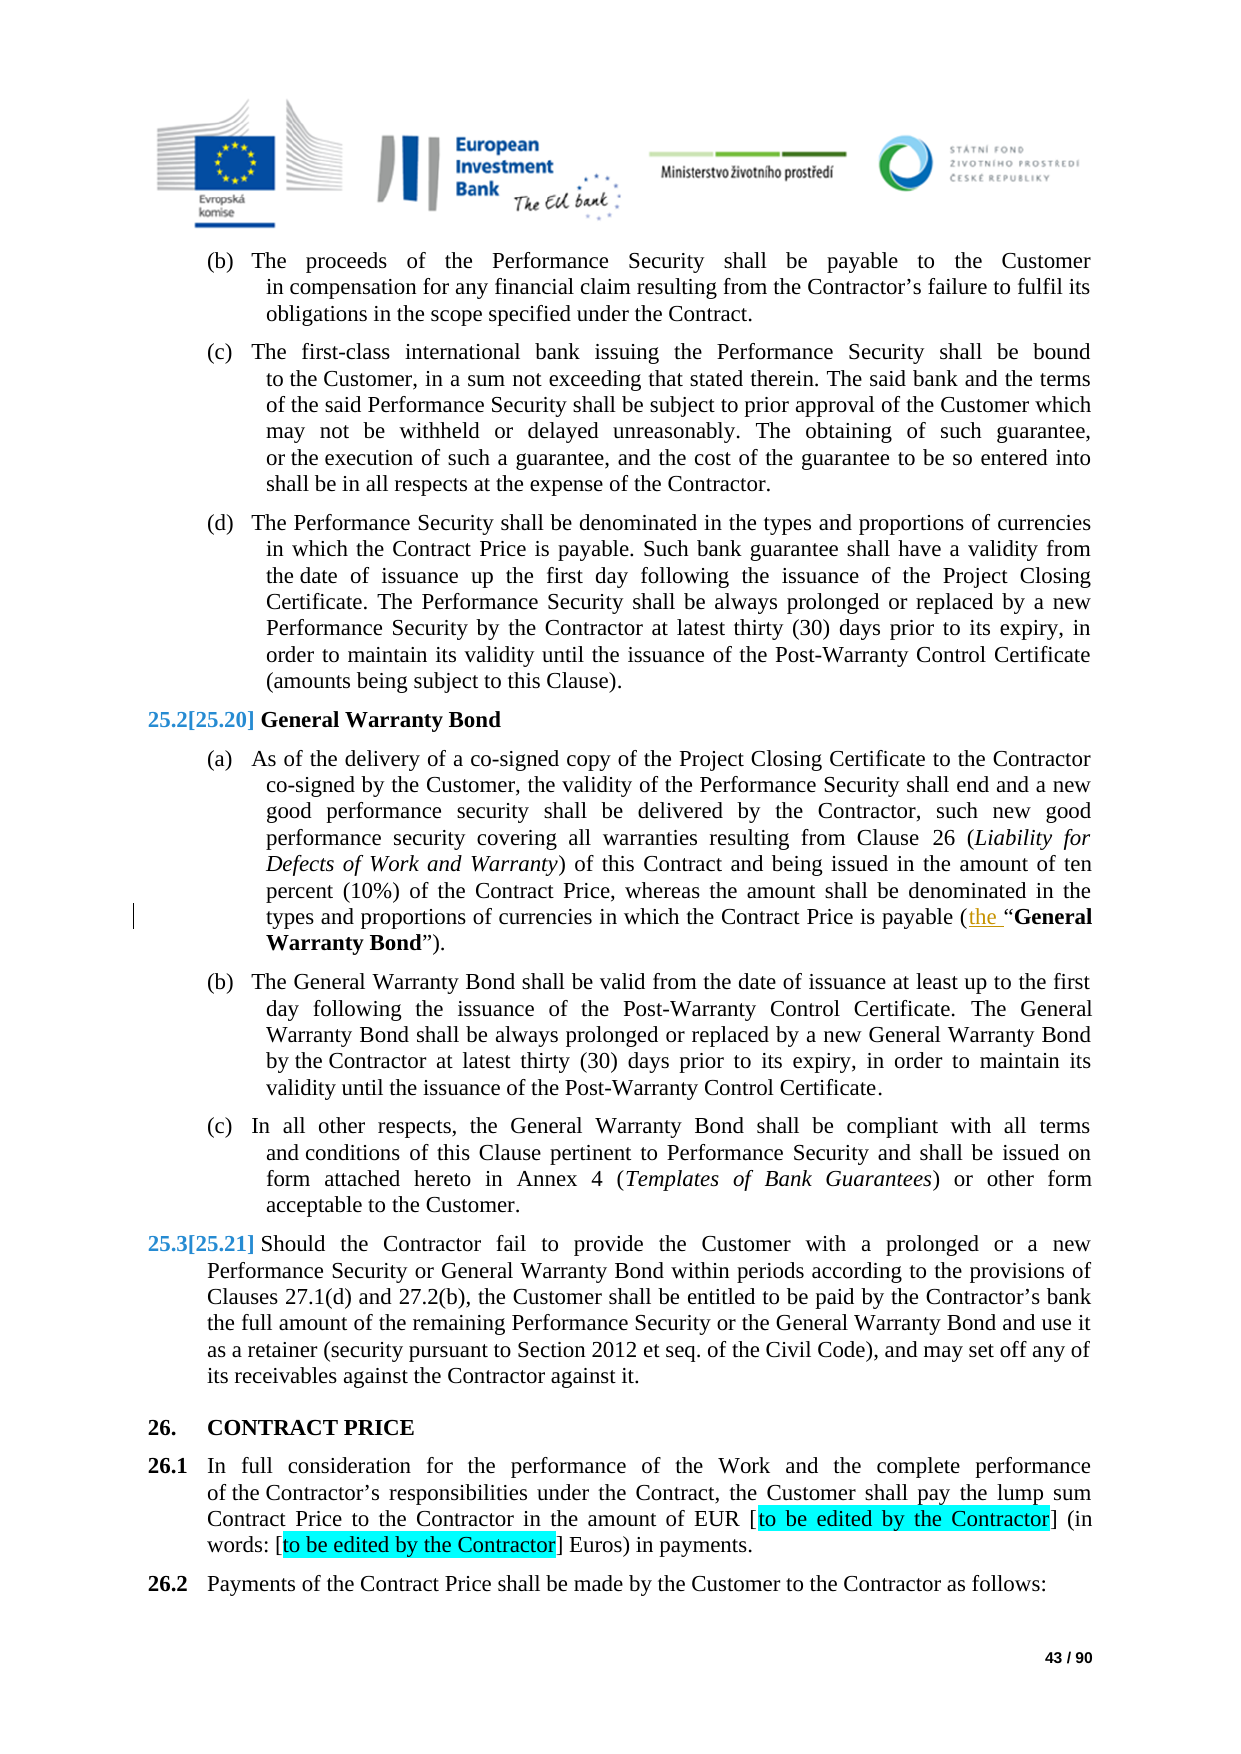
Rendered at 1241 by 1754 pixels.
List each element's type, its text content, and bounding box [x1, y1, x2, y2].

text In full consideration for the performance of the Work and the complete performance of the Contractor’s responsibilities under the Contract, the Customer shall pay the lump sum Contract Price to the Contractor in the amount of EUR [to be edited by the Contractor] (in words: [to be edited by the Contractor] Euros) in payments. [148, 1452, 1092, 1558]
text The General Warranty Bond shall be valid from the date of issuance at least up to the first day following the issuance of the Post-Warranty Control Certificate. The General Warranty Bond shall be always prolonged or replaced by a new General Warranty Bond by the Contractor at latest thirty (30) days prior to its expiry, in order to maintain its validity until the issuance of the Post-Warranty Control Certificate. [207, 968, 1092, 1100]
text The first-class international bank issuing the Performance Security shall be bound to the Customer, in a sum not exceeding that stated therein. The said bank and the terms of the said Performance Security shall be subject to prior approval of the Customer which may not be withheld or delayed unreasonably. The obtaining of such guarantee, or the execution of such a guarantee, and the cost of the guarantee to be so entered into shall be in all respects at the expense of the Contractor. [207, 338, 1092, 497]
text Should the Contractor fail to provide the Customer with a prolonged or a new Performance Security or General Warranty Bond within periods according to the provisions of Clauses 26.1(d) and 26.2(b), the Customer shall be entitled to be paid by the Contractor’s bank the full amount of the remaining Performance Security or the General Warranty Bond and use it as a retainer (security pursuant to Section 2012 et seq. of the Civil Code), and may set off any of its receivables against the Contractor against it. [148, 1230, 1092, 1388]
text In all other respects, the General Warranty Bond shall be compliant with all terms and conditions of this Clause pertinent to Performance Security and shall be issued on form attached hereto in Annex 4 (Templates of Bank Guarantees) or other form acceptable to the Customer. [207, 1112, 1092, 1218]
text The Performance Security shall be denominated in the types and proportions of currencies in which the Contract Price is payable. Such bank guarantee shall have a validity from the date of issuance up the first day following the issuance of the Project Closing Certificate. The Performance Security shall be always prolonged or replaced by a new Performance Security by the Contractor at latest thirty (30) days prior to its expiry, in order to maintain its validity until the issuance of the Post-Warranty Control Certificate (amounts being subject to this Clause). [207, 509, 1092, 693]
text CONTRACT PRICE [148, 1413, 1092, 1440]
text The proceeds of the Performance Security shall be payable to the Customer in compensation for any financial claim resulting from the Contractor’s failure to fulfil its obligations in the scope specified under the Contract. [207, 247, 1092, 326]
picture [147, 87, 1093, 235]
text As of the delivery of a co-signed copy of the Project Closing Certificate to the Contractor co-signed by the Customer, the validity of the Performance Security shall end and a new good performance security shall be delivered by the Contractor, such new good performance security covering all warranties resulting from Clause 25 (Liability for Defects of Work and Warranty) of this Contract and being issued in the amount of ten percent (10%) of the Contract Price, whereas the amount shall be denominated in the types and proportions of currencies in which the Contract Price is payable (“General Warranty Bond”). [207, 745, 1092, 956]
text General Warranty Bond [148, 706, 1092, 732]
text Payments of the Contract Price shall be made by the Customer to the Contractor as follows: [148, 1570, 1092, 1597]
